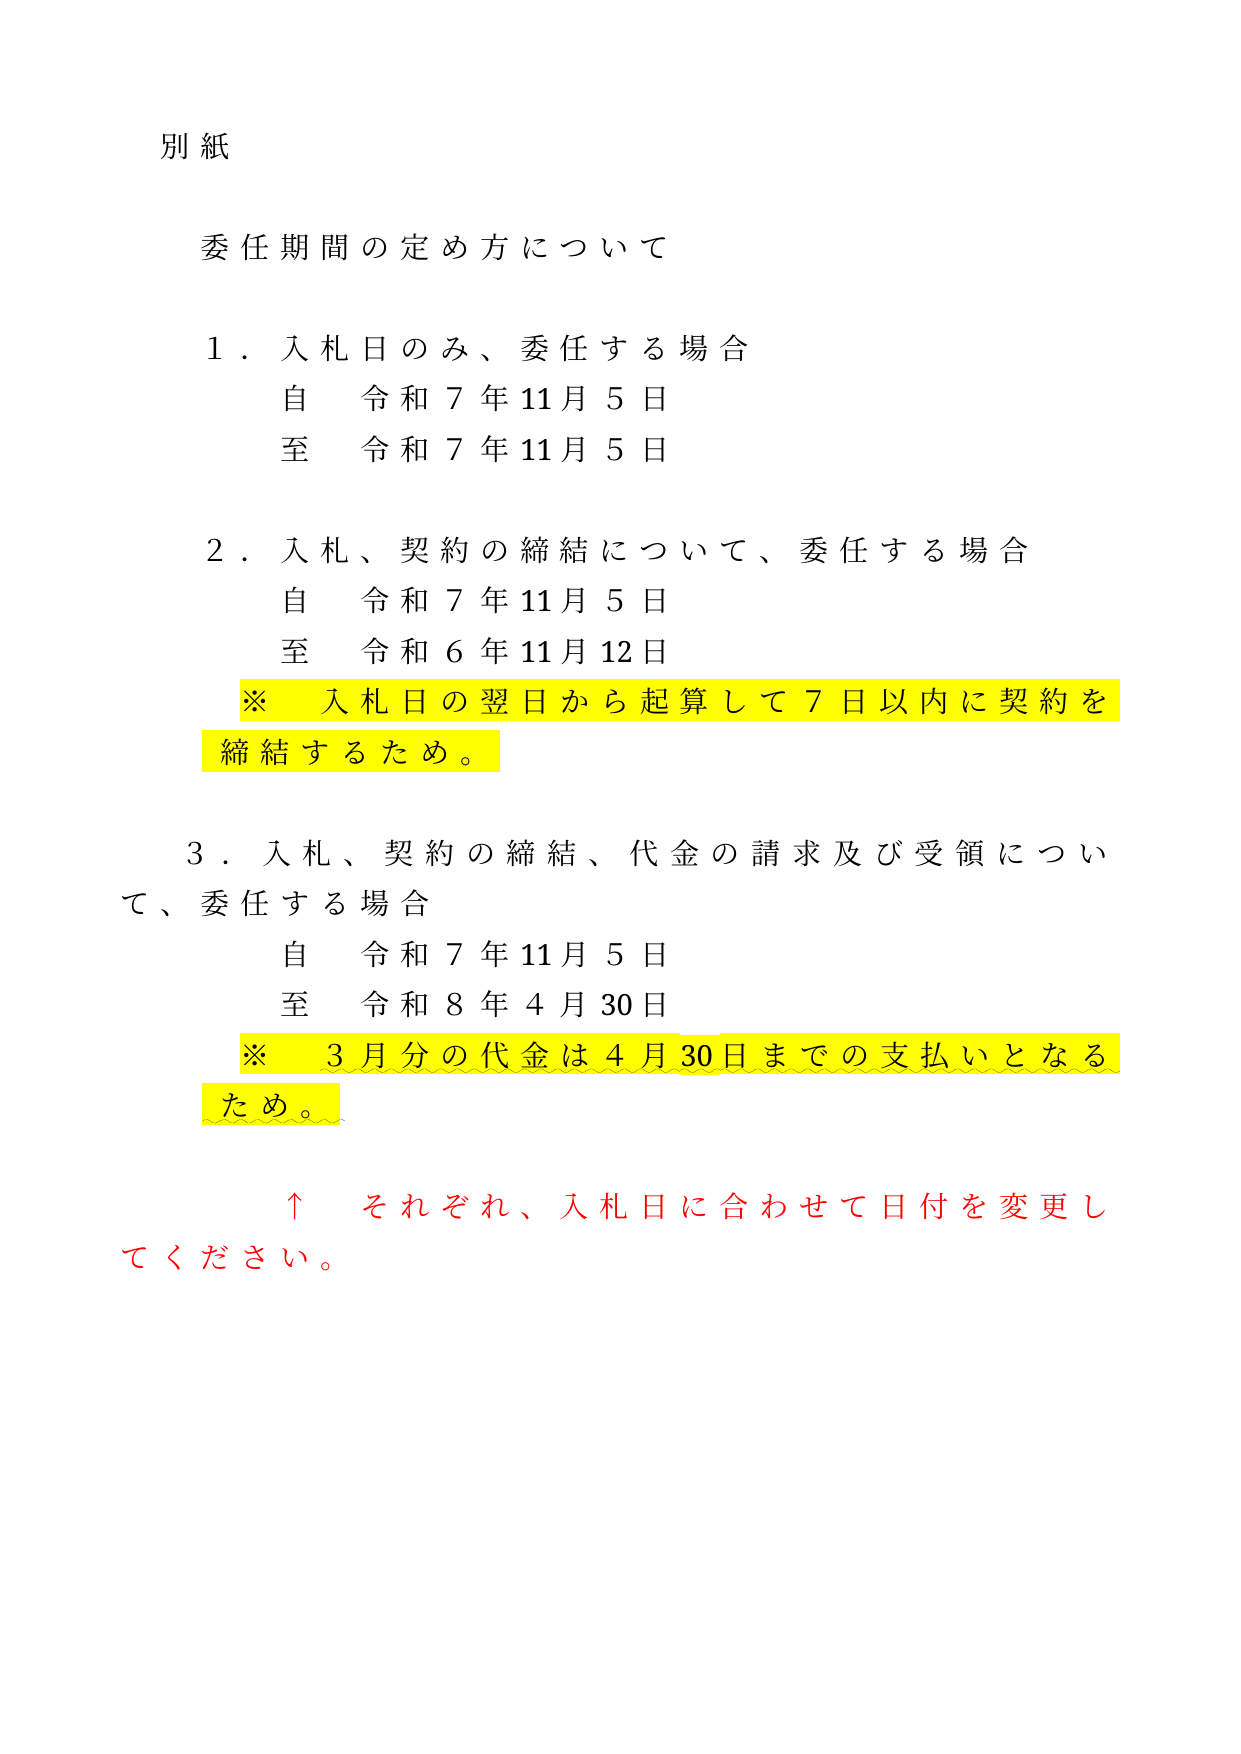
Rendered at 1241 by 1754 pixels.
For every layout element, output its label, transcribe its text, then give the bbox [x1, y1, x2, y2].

text ２．入札、契約の締結について、委任する場合 [120, 523, 1120, 574]
text 自 令和７年11月５日 [120, 372, 1120, 422]
text 至 令和８年４月30日 [120, 978, 1120, 1028]
text １．入札日のみ、委任する場合 [120, 321, 1120, 372]
text ↑ それぞれ、入札日に合わせて日付を変更してください。 [120, 1180, 1120, 1281]
text ※ ３月分の代金は４月30日までの支払いとなるため。 [120, 1028, 1120, 1129]
text ※ 入札日の翌日から起算して７日以内に契約を締結するため。 [120, 675, 1120, 776]
text 自 令和７年11月５日 [120, 574, 1120, 624]
text 別紙 [120, 119, 1120, 170]
text 委任期間の定め方について [120, 220, 1120, 271]
text ３．入札、契約の締結、代金の請求及び受領について、委任する場合 [120, 826, 1120, 927]
text 至 令和６年11月12日 [120, 624, 1120, 675]
text 自 令和７年11月５日 [120, 927, 1120, 978]
text 至 令和７年11月５日 [120, 422, 1120, 473]
